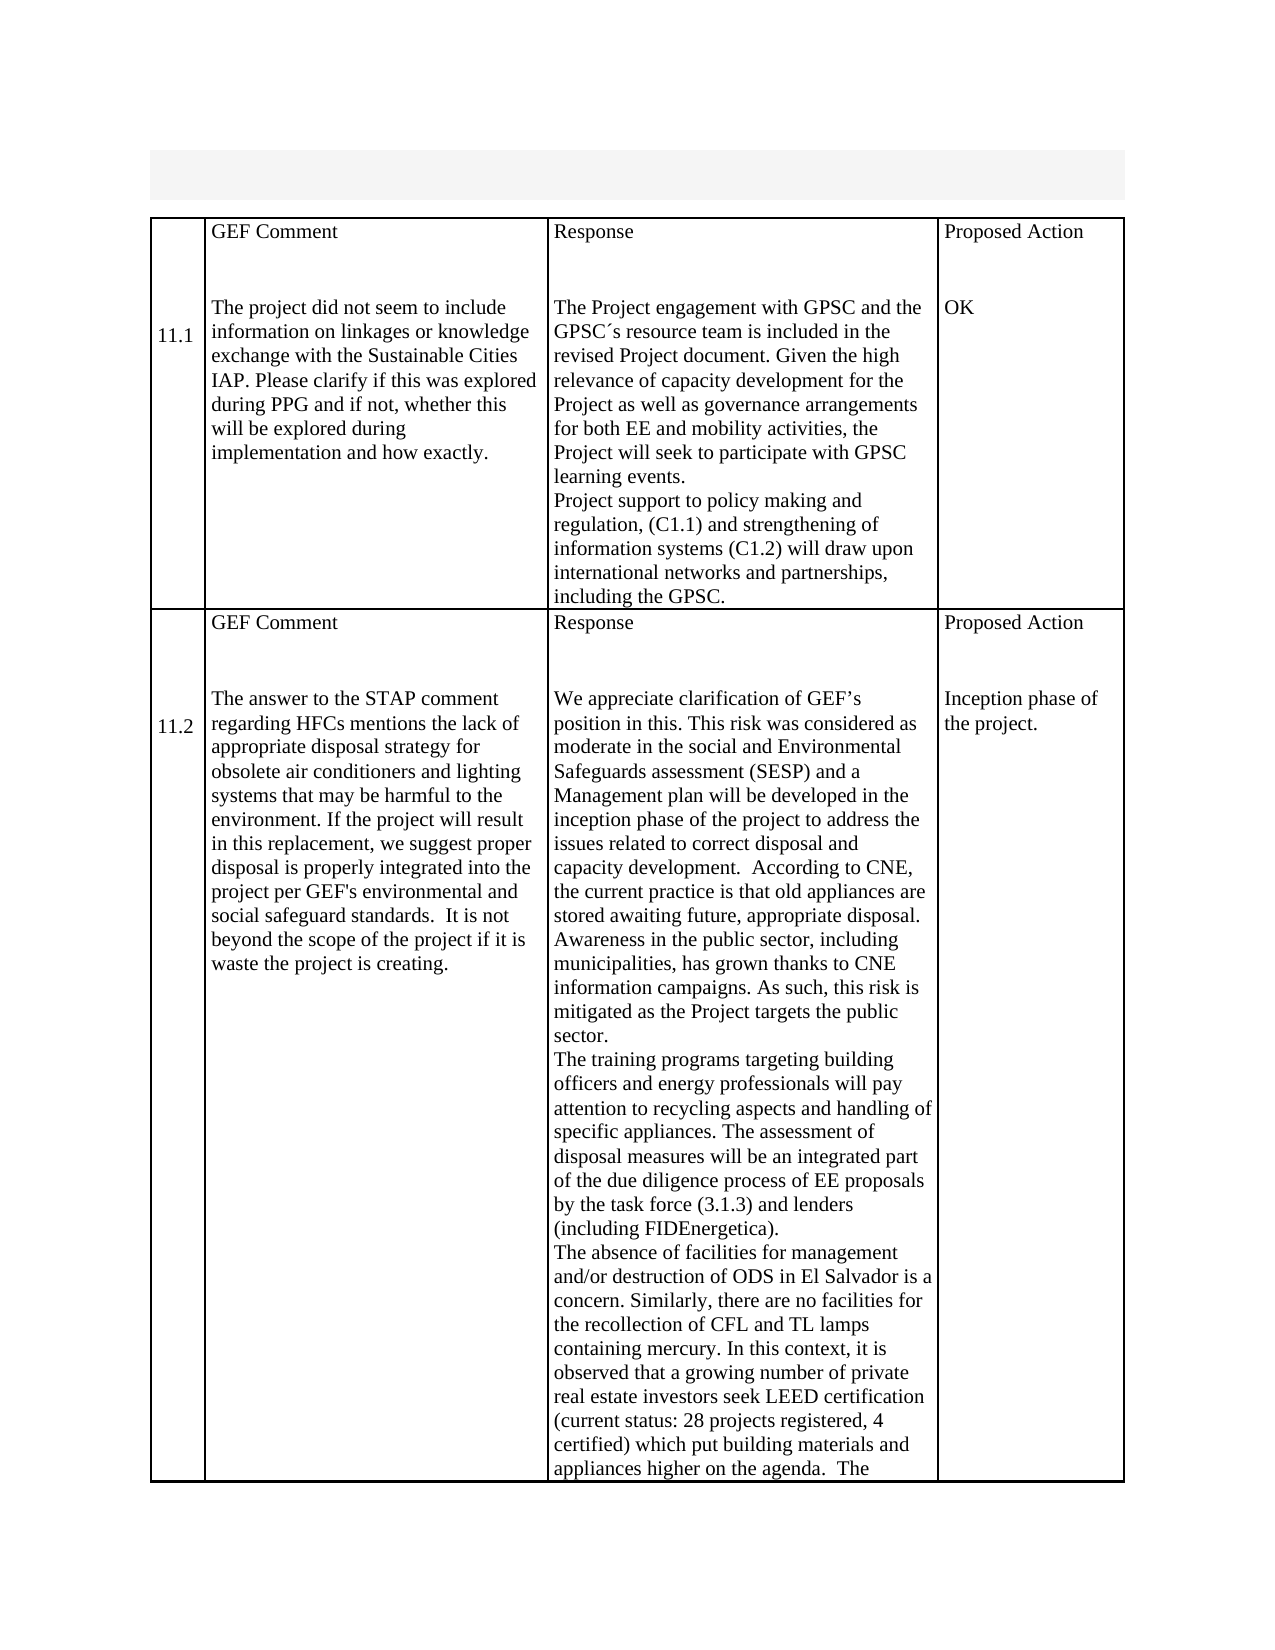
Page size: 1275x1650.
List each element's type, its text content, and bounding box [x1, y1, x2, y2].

table_header Proposed Action OK [939, 219, 1123, 608]
table_header GEF Comment The project did not seem to include information on linkages or knowledge exchange with the Sustainable Cities IAP. Please clarify if this was explored during PPG and if not, whether this will be explored during implementation and how exactly. [206, 219, 547, 608]
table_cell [206, 610, 547, 1480]
table_header 11.1 [152, 219, 204, 608]
table_cell 11.2 [152, 610, 204, 1480]
table_header Response The Project engagement with GPSC and the GPSC´s resource team is included in the revised Project document. Given the high relevance of capacity development for the Project as well as governance arrangements for both EE and mobility activities, the Project will seek to participate with GPSC learning events. Project support to policy making and regulation, (C1.1) and strengthening of information systems (C1.2) will draw upon international networks and partnerships, including the GPSC. [549, 219, 937, 608]
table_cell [939, 610, 1123, 1480]
